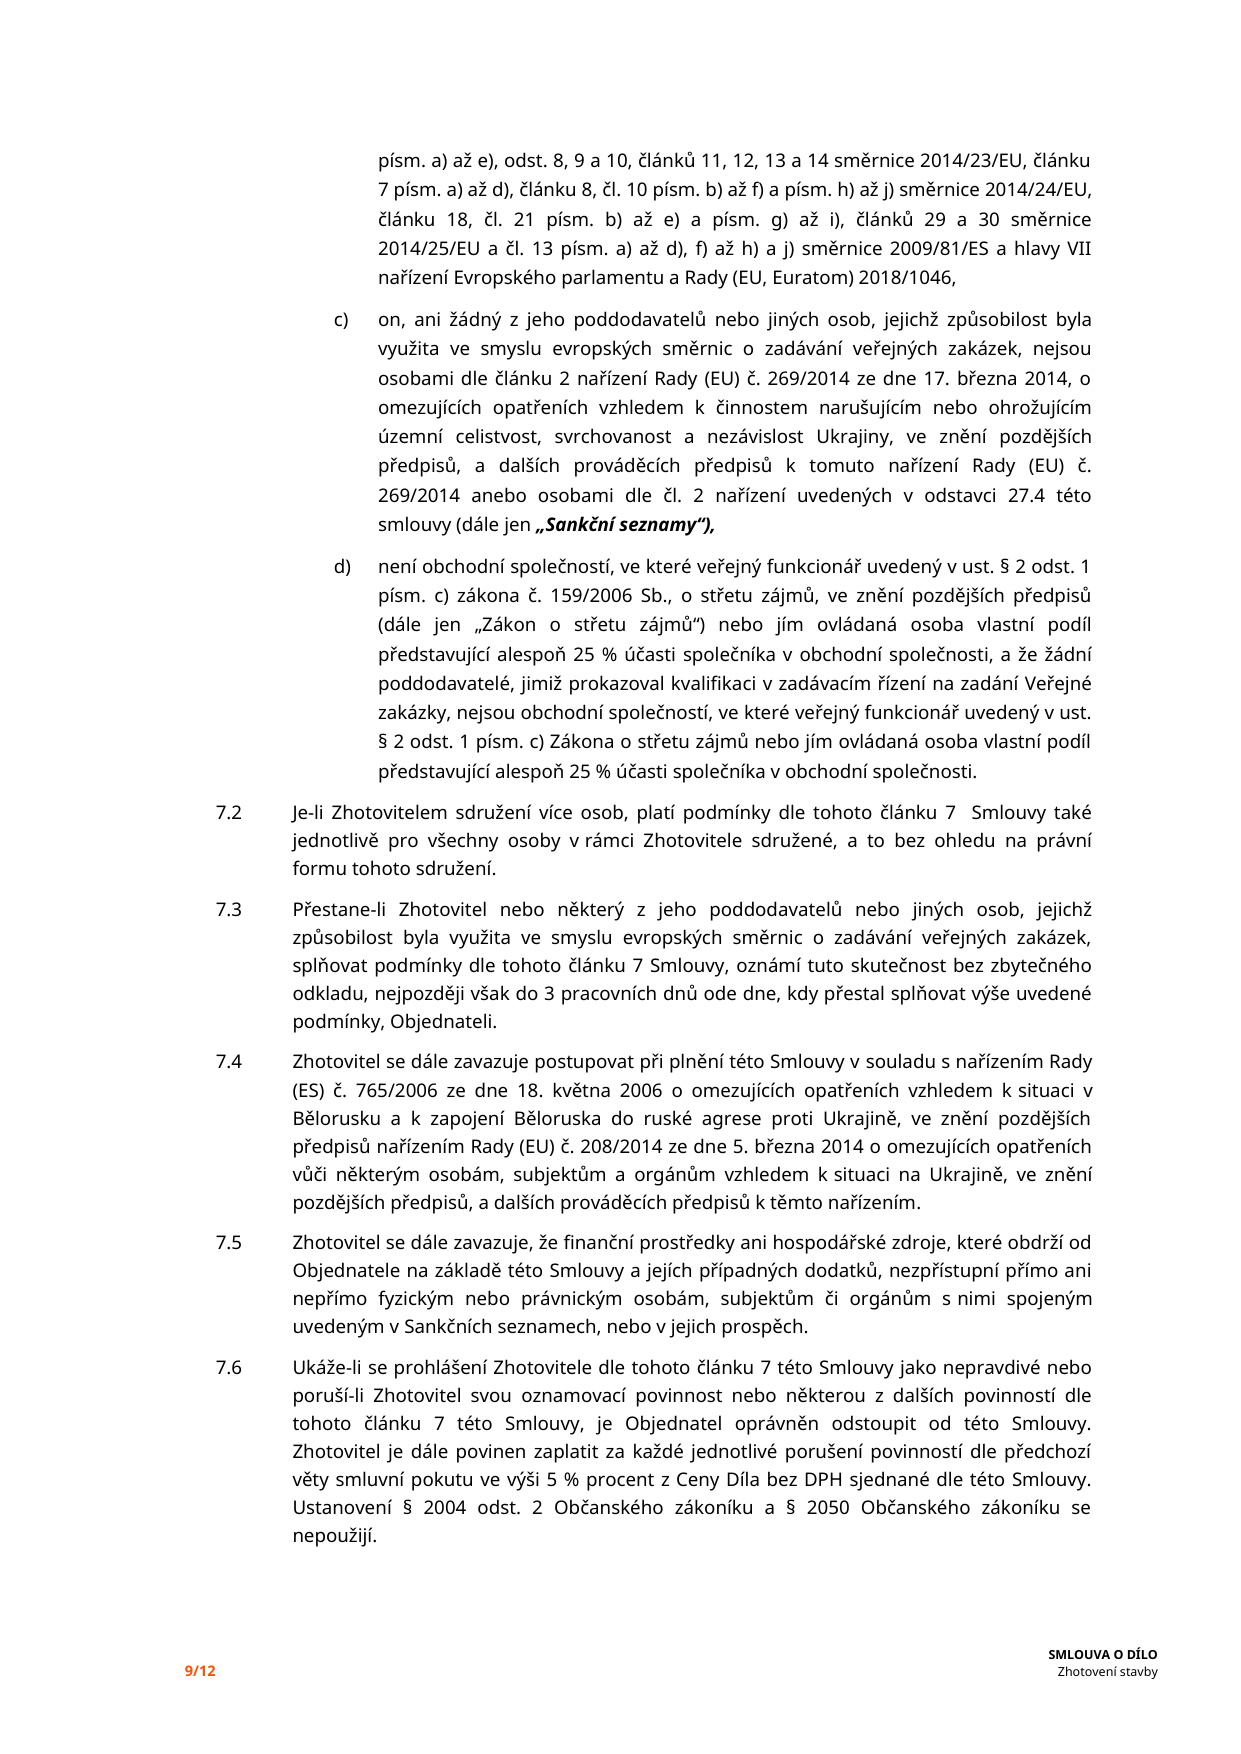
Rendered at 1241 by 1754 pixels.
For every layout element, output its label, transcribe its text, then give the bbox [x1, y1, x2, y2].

text není obchodní společností, ve které veřejný funkcionář uvedený v ust. § 2 odst. 1 písm. c) zákona č. 159/2006 Sb., o střetu zájmů, ve znění pozdějších předpisů (dále jen „Zákon o střetu zájmů“) nebo jím ovládaná osoba vlastní podíl představující alespoň 25 % účasti společníka v obchodní společnosti, a že žádní poddodavatelé, jimiž prokazoval kvalifikaci v zadávacím řízení na zadání Veřejné zakázky, nejsou obchodní společností, ve které veřejný funkcionář uvedený v ust. § 2 odst. 1 písm. c) Zákona o střetu zájmů nebo jím ovládaná osoba vlastní podíl představující alespoň 25 % účasti společníka v obchodní společnosti. [334, 553, 1093, 783]
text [334, 147, 1093, 290]
list Zhotovitel se dále zavazuje, že finanční prostředky ani hospodářské zdroje, které obdrží od Objednatele na základě této Smlouvy a jejích případných dodatků, nezpřístupní přímo ani nepřímo fyzickým nebo právnickým osobám, subjektům či orgánům s nimi spojeným uvedeným v Sankčních seznamech, nebo v jejich prospěch. [216, 1229, 1093, 1339]
list Ukáže-li se prohlášení Zhotovitele dle tohoto článku 7 této Smlouvy jako nepravdivé nebo poruší-li Zhotovitel svou oznamovací povinnost nebo některou z dalších povinností dle tohoto článku 7 této Smlouvy, je Objednatel oprávněn odstoupit od této Smlouvy. Zhotovitel je dále povinen zaplatit za každé jednotlivé porušení povinností dle předchozí věty smluvní pokutu ve výši 5 % procent z Ceny Díla bez DPH sjednané dle této Smlouvy. Ustanovení § 2004 odst. 2 Občanského zákoníku a § 2050 Občanského zákoníku se nepoužijí. [216, 1354, 1093, 1548]
text on, ani žádný z jeho poddodavatelů nebo jiných osob, jejichž způsobilost byla využita ve smyslu evropských směrnic o zadávání veřejných zakázek, nejsou osobami dle článku 2 nařízení Rady (EU) č. 269/2014 ze dne 17. března 2014, o omezujících opatřeních vzhledem k činnostem narušujícím nebo ohrožujícím územní celistvost, svrchovanost a nezávislost Ukrajiny, ve znění pozdějších předpisů, a dalších prováděcích předpisů k tomuto nařízení Rady (EU) č. 269/2014 anebo osobami dle čl. 2 nařízení uvedených v odstavci 27.4 této smlouvy (dále jen „Sankční seznamy“), [334, 306, 1093, 537]
list Je-li Zhotovitelem sdružení více osob, platí podmínky dle tohoto článku 7 Smlouvy také jednotlivě pro všechny osoby v rámci Zhotovitele sdružené, a to bez ohledu na právní formu tohoto sdružení. [216, 800, 1093, 881]
list Zhotovitel se dále zavazuje postupovat při plnění této Smlouvy v souladu s nařízením Rady (ES) č. 765/2006 ze dne 18. května 2006 o omezujících opatřeních vzhledem k situaci v Bělorusku a k zapojení Běloruska do ruské agrese proti Ukrajině, ve znění pozdějších předpisů nařízením Rady (EU) č. 208/2014 ze dne 5. března 2014 o omezujících opatřeních vůči některým osobám, subjektům a orgánům vzhledem k situaci na Ukrajině, ve znění pozdějších předpisů, a dalších prováděcích předpisů k těmto nařízením. [216, 1049, 1093, 1214]
list Přestane-li Zhotovitel nebo některý z jeho poddodavatelů nebo jiných osob, jejichž způsobilost byla využita ve smyslu evropských směrnic o zadávání veřejných zakázek, splňovat podmínky dle tohoto článku 7 Smlouvy, oznámí tuto skutečnost bez zbytečného odkladu, nejpozději však do 3 pracovních dnů ode dne, kdy přestal splňovat výše uvedené podmínky, Objednateli. [216, 896, 1093, 1034]
